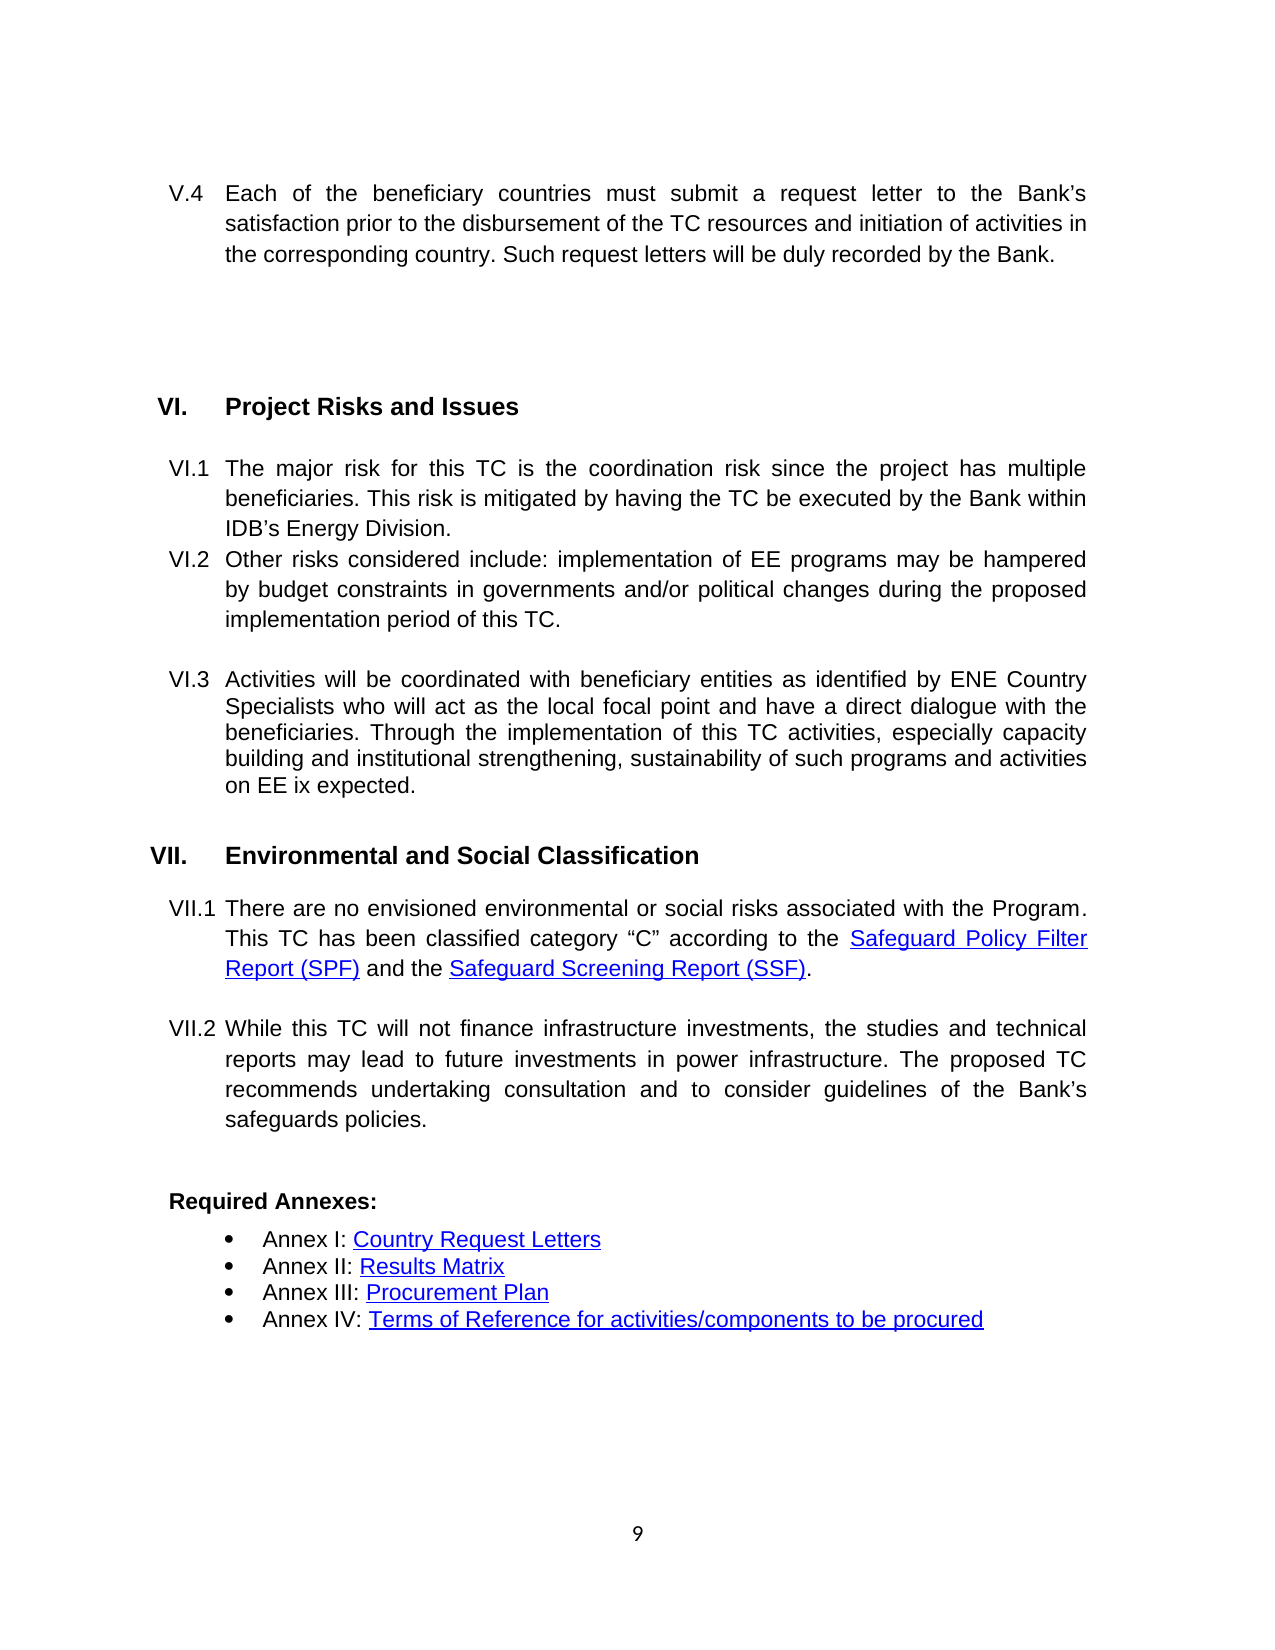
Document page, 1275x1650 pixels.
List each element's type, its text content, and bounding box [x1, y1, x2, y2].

text Required Annexes: [169, 1188, 1087, 1214]
list Annex I: Country Request Letters [225, 1226, 1087, 1253]
list Activities will be coordinated with beneficiary entities as identified by ENE Country Specialists who will act as the local focal point and have a direct dialogue with the beneficiaries. Through the implementation of this TC activities, especially capacity building and institutional strengthening, sustainability of such programs and activities on EE ix expected. [169, 666, 1087, 798]
list There are no envisioned environmental or social risks associated with the Program. This TC has been classified category “C” according to the Safeguard Policy Filter Report (SPF) and the Safeguard Screening Report (SSF). [169, 894, 1087, 981]
list Other risks considered include: implementation of EE programs may be hampered by budget constraints in governments and/or political changes during the proposed implementation period of this TC. [169, 546, 1087, 632]
list Environmental and Social Classification [187, 841, 1087, 869]
list The major risk for this TC is the coordination risk since the project has multiple beneficiaries. This risk is mitigated by having the TC be executed by the Bank within IDB’s Energy Division. [169, 455, 1087, 542]
list Annex II: Results Matrix [225, 1253, 1087, 1279]
list Each of the beneficiary countries must submit a request letter to the Bank’s satisfaction prior to the disbursement of the TC resources and initiation of activities in the corresponding country. Such request letters will be duly recorded by the Bank. [169, 180, 1087, 267]
list While this TC will not finance infrastructure investments, the studies and technical reports may lead to future investments in power infrastructure. The proposed TC recommends undertaking consultation and to consider guidelines of the Bank’s safeguards policies. [169, 1015, 1087, 1132]
list Annex III: Procurement Plan [225, 1279, 1087, 1306]
list Annex IV: Terms of Reference for activities/components to be procured [225, 1306, 1087, 1332]
list Project Risks and Issues [187, 392, 1087, 420]
